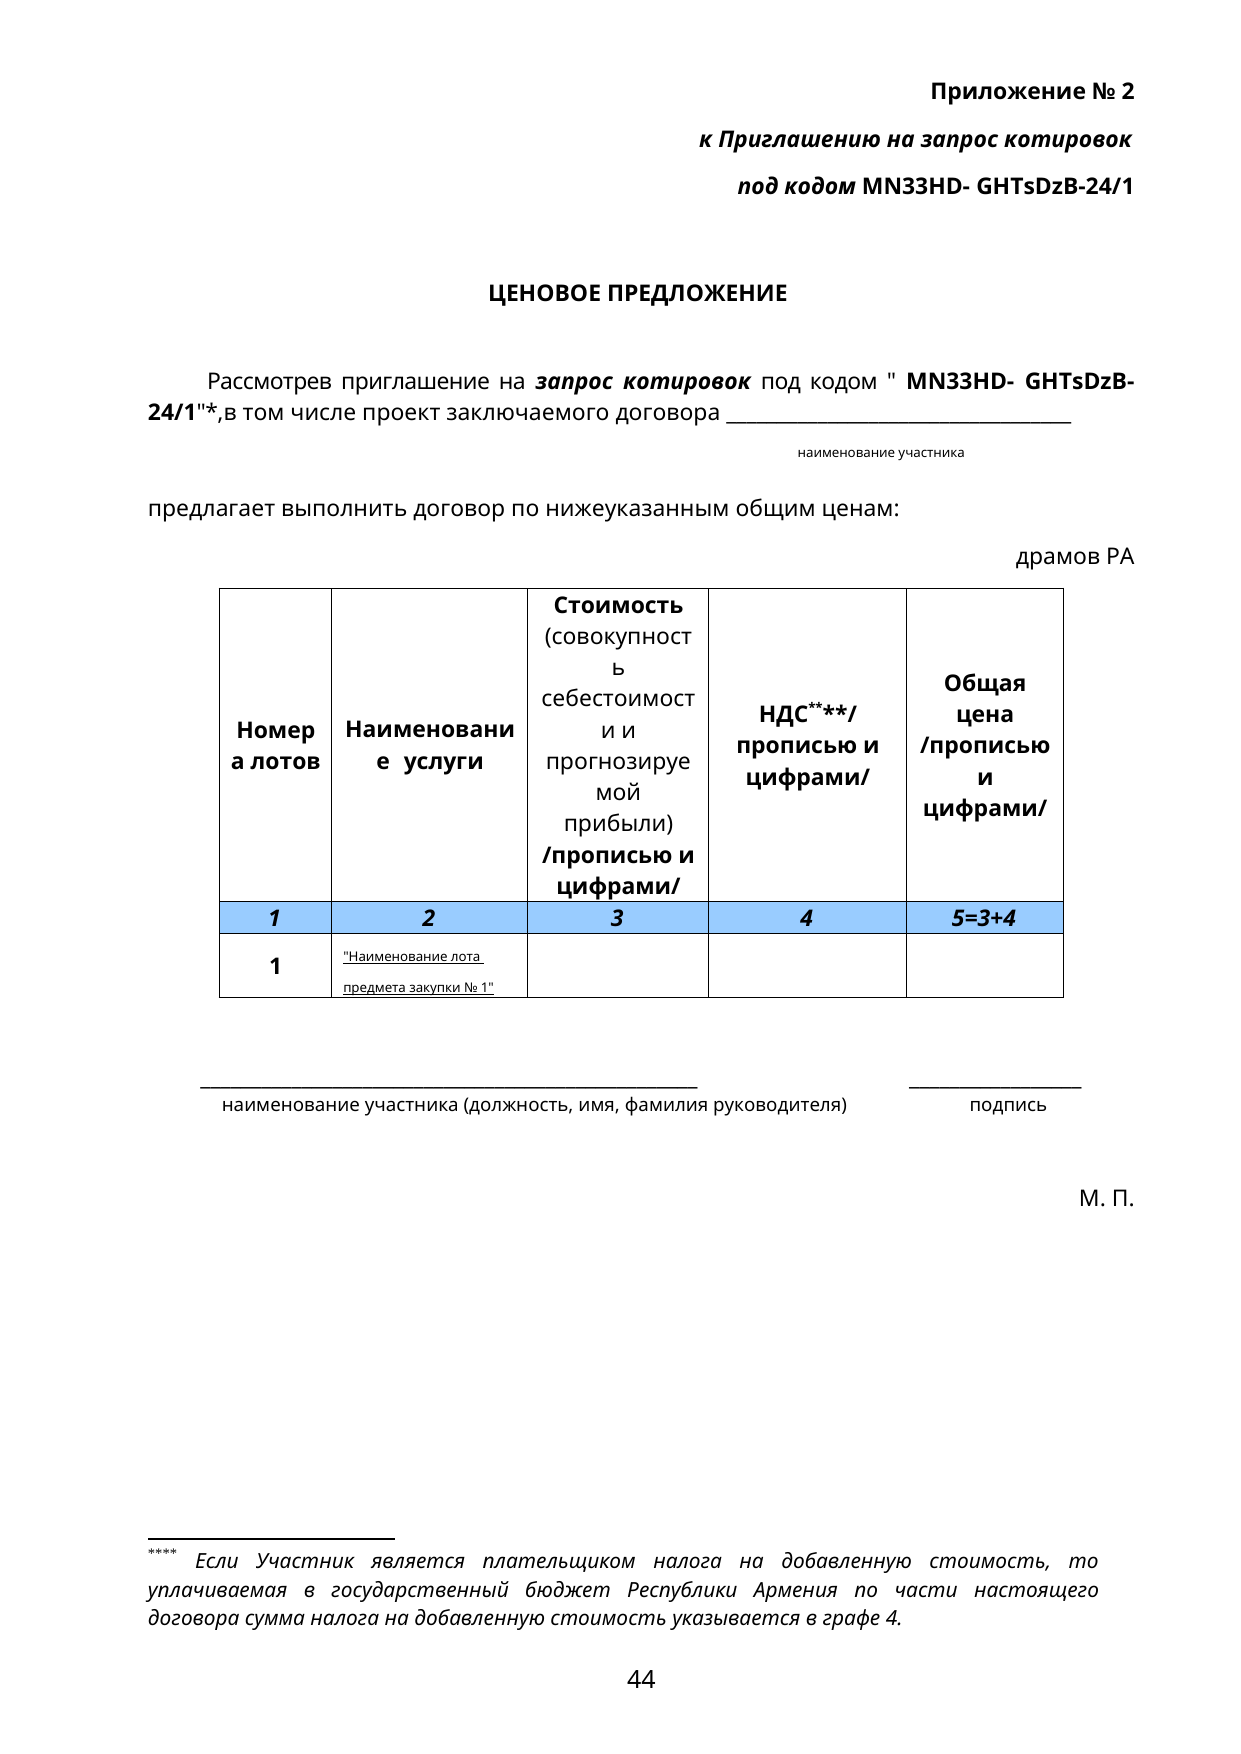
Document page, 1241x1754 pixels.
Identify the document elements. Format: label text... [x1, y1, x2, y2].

table_header Стоимость (совокупность себестоимости и прогнозируемой прибыли) /прописью и цифрами/ [528, 589, 708, 901]
text Приложение № 2 [148, 75, 1134, 106]
table_header Наименование услуги [332, 589, 527, 901]
table_cell 5=3+4 [907, 902, 1063, 933]
text М. П. [148, 1182, 1134, 1213]
text Рассмотрев приглашение на запрос котировок под кодом " MN33HD- GHTsDzB-24/1"*,в том числе проект заключаемого договора __________________________________ [148, 364, 1134, 427]
table_cell [709, 934, 906, 997]
table_cell 1 [220, 934, 331, 997]
text наименование участника [797, 444, 1134, 475]
table_header Номера лотов [220, 589, 331, 901]
text к Приглашению на запрос котировок под кодом MN33HD- GHTsDzB-24/1 [148, 123, 1134, 201]
text предлагает выполнить договор по нижеуказанным общим ценам: [148, 492, 1134, 523]
table_cell "Наименование лота предмета закупки № 1" [332, 934, 527, 997]
table_cell 3 [528, 902, 708, 933]
text наименование участника (должность, имя, фамилия руководителя) подпись [222, 1092, 1134, 1117]
table_cell 2 [332, 902, 527, 933]
table_cell 1 [220, 902, 331, 933]
table_cell [528, 934, 708, 997]
table_cell 4 [709, 902, 906, 933]
table_cell [907, 934, 1063, 997]
text ЦЕНОВОЕ ПРЕДЛОЖЕНИЕ [141, 277, 1134, 308]
table_header Общая цена /прописью и цифрами/ [907, 589, 1063, 901]
table_header НДС**/прописью и цифрами/ [709, 589, 906, 901]
text драмов РА [148, 539, 1134, 571]
text _________________________________________________ _________________ [148, 1060, 1134, 1092]
